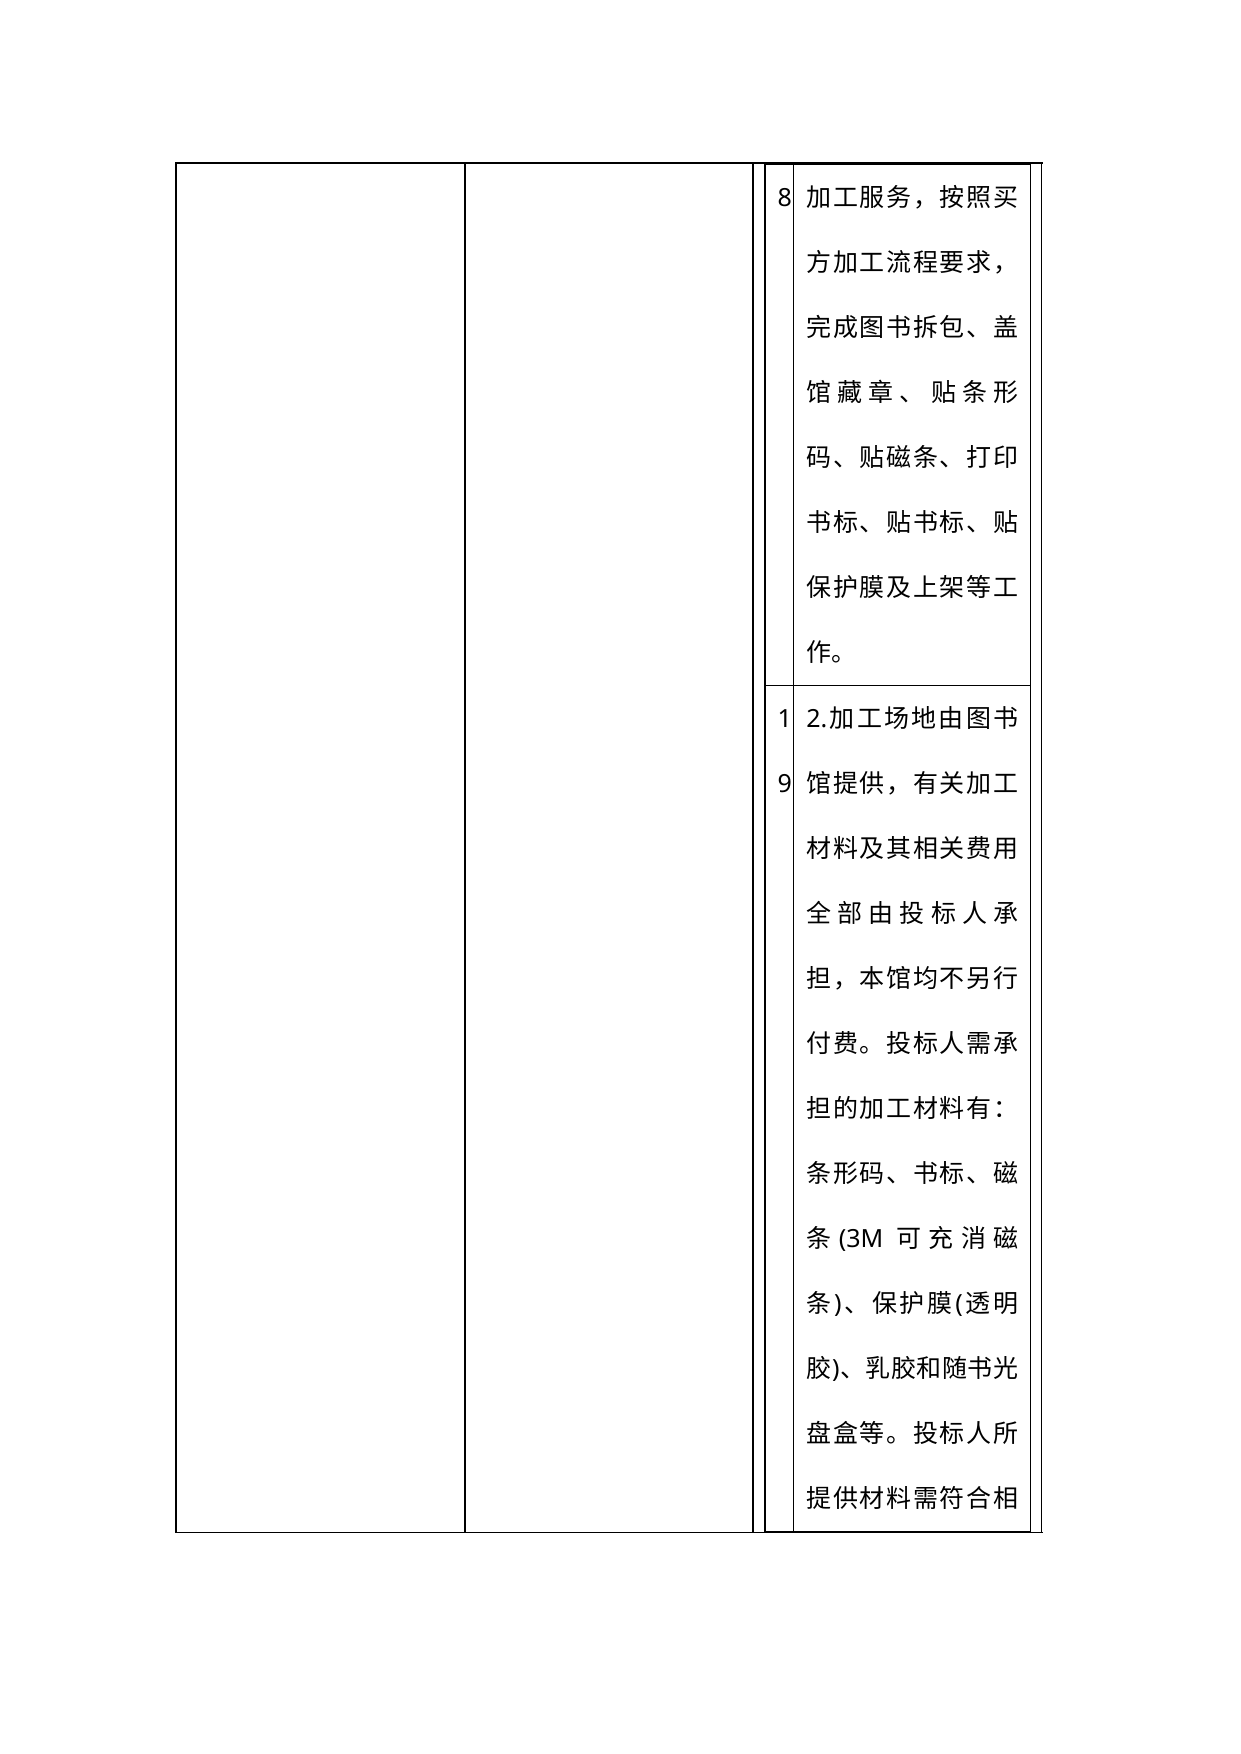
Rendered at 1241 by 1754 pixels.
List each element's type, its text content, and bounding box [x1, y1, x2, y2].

table_cell [794, 686, 1030, 1531]
table_cell [766, 165, 793, 685]
table_cell [754, 164, 764, 1532]
table_cell [766, 686, 793, 1531]
table_cell [794, 165, 1030, 685]
table_cell [1031, 164, 1041, 1532]
table_cell [177, 164, 464, 1532]
table_cell 1 [466, 164, 752, 1532]
